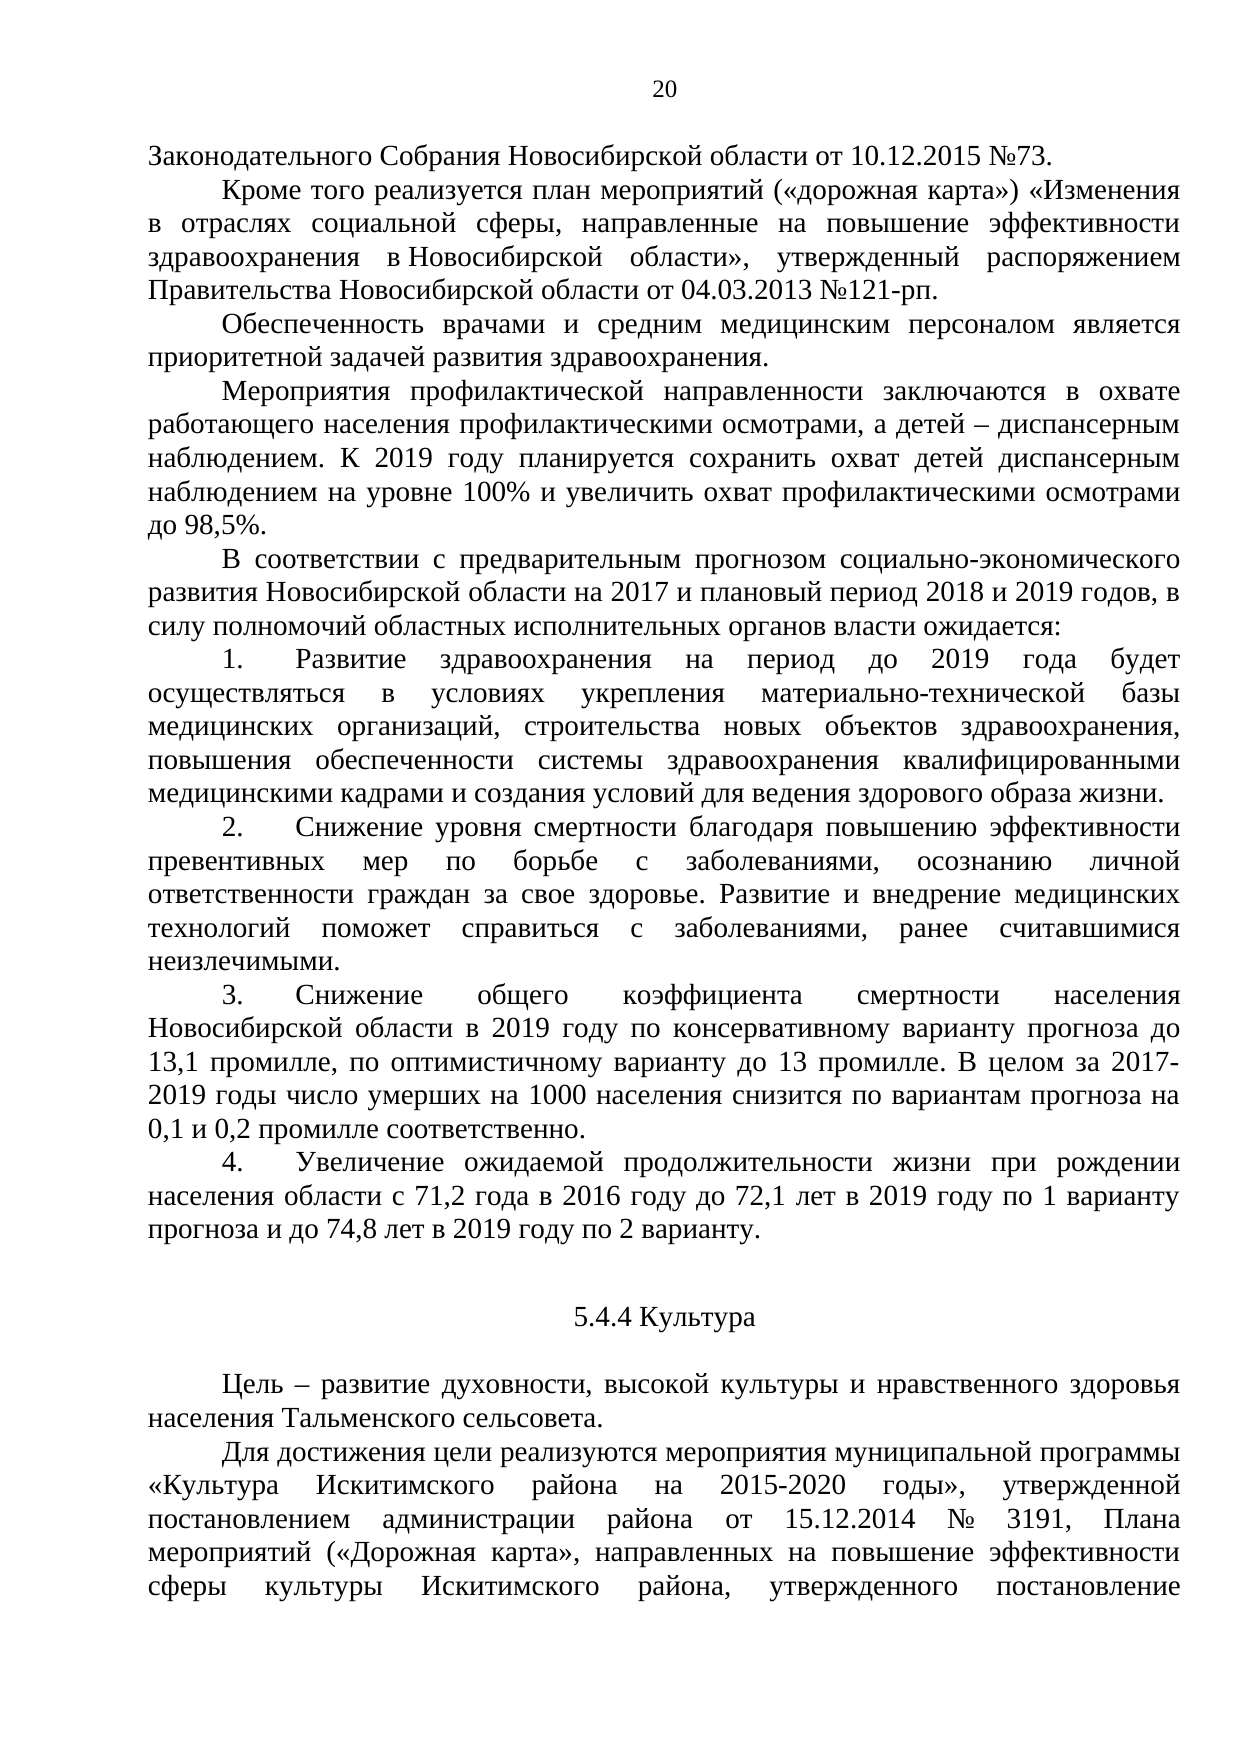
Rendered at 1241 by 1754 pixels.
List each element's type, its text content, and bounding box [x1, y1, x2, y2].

list Снижение уровня смертности благодаря повышению эффективности превентивных мер по борьбе с заболеваниями, осознанию личной ответственности граждан за свое здоровье. Развитие и внедрение медицинских технологий поможет справиться с заболеваниями, ранее считавшимися неизлечимыми. [148, 809, 1181, 977]
list Снижение общего коэффициента смертности населения Новосибирской области в 2019 году по консервативному варианту прогноза до 13,1 промилле, по оптимистичному варианту до 13 промилле. В целом за 2017-2019 годы число умерших на 1000 населения снизится по вариантам прогноза на 0,1 и 0,2 промилле соответственно. [148, 977, 1181, 1144]
subtitle 5.4.4 Культура [148, 1299, 1181, 1333]
list Увеличение ожидаемой продолжительности жизни при рождении населения области с 71,2 года в 2016 году до 72,1 лет в 2019 году по 1 варианту прогноза и до 74,8 лет в 2019 году по 2 варианту. [148, 1144, 1181, 1245]
text В соответствии с предварительным прогнозом социально-экономического развития Новосибирской области на 2017 и плановый период 2018 и 2019 годов, в силу полномочий областных исполнительных органов власти ожидается: [148, 541, 1181, 641]
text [148, 1434, 1181, 1601]
text Цель – развитие духовности, высокой культуры и нравственного здоровья населения Тальменского сельсовета. [148, 1367, 1181, 1434]
text Мероприятия профилактической направленности заключаются в охвате работающего населения профилактическими осмотрами, а детей – диспансерным наблюдением. К 2019 году планируется сохранить охват детей диспансерным наблюдением на уровне 100% и увеличить охват профилактическими осмотрами до 98,5%. [148, 373, 1181, 541]
text Обеспеченность врачами и средним медицинским персоналом является приоритетной задачей развития здравоохранения. [148, 306, 1181, 373]
list Развитие здравоохранения на период до 2019 года будет осуществляться в условиях укрепления материально-технической базы медицинских организаций, строительства новых объектов здравоохранения, повышения обеспеченности системы здравоохранения квалифицированными медицинскими кадрами и создания условий для ведения здорового образа жизни. [148, 641, 1181, 809]
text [148, 138, 1181, 172]
text Кроме того реализуется план мероприятий («дорожная карта») «Изменения в отраслях социальной сферы, направленные на повышение эффективности здравоохранения в Новосибирской области», утвержденный распоряжением Правительства Новосибирской области от 04.03.2013 №121-рп. [148, 172, 1181, 306]
